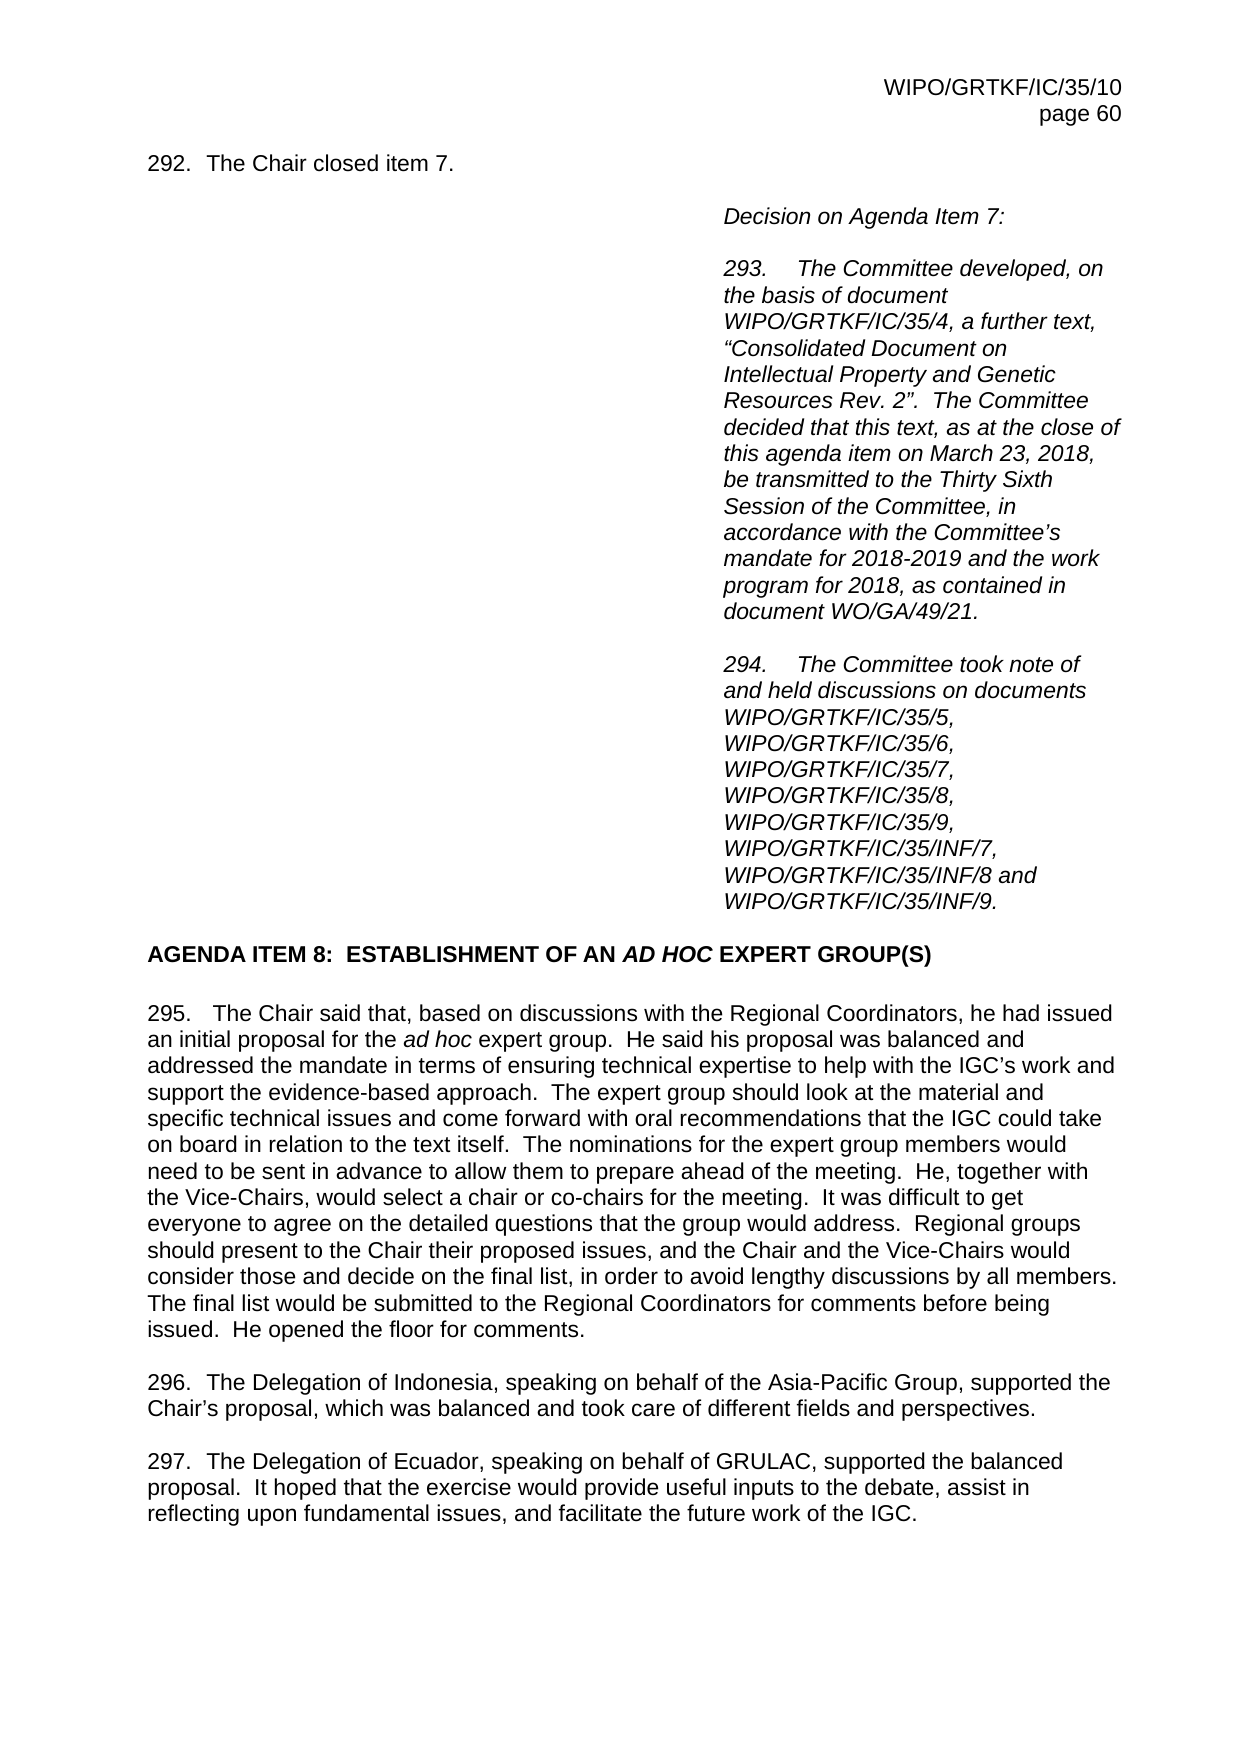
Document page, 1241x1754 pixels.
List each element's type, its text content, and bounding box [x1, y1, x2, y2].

list The Delegation of Ecuador, speaking on behalf of GRULAC, supported the balanced proposal. It hoped that the exercise would provide useful inputs to the debate, assist in reflecting upon fundamental issues, and facilitate the future work of the IGC. [147, 1448, 1122, 1527]
list Decision on Agenda Item 7: [723, 203, 1122, 229]
list The Chair said that, based on discussions with the Regional Coordinators, he had issued an initial proposal for the ad hoc expert group. He said his proposal was balanced and addressed the mandate in terms of ensuring technical expertise to help with the IGC’s work and support the evidence-based approach. The expert group should look at the material and specific technical issues and come forward with oral recommendations that the IGC could take on board in relation to the text itself. The nominations for the expert group members would need to be sent in advance to allow them to prepare ahead of the meeting. He, together with the Vice-Chairs, would select a chair or co-chairs for the meeting. It was difficult to get everyone to agree on the detailed questions that the group would address. Regional groups should present to the Chair their proposed issues, and the Chair and the Vice-Chairs would consider those and decide on the final list, in order to avoid lengthy discussions by all members. The final list would be submitted to the Regional Coordinators for comments before being issued. He opened the floor for comments. [147, 999, 1122, 1342]
list The Committee took note of and held discussions on documents WIPO/GRTKF/IC/35/5, WIPO/GRTKF/IC/35/6, WIPO/GRTKF/IC/35/7, WIPO/GRTKF/IC/35/8, WIPO/GRTKF/IC/35/9, WIPO/GRTKF/IC/35/INF/7, WIPO/GRTKF/IC/35/INF/8 and WIPO/GRTKF/IC/35/INF/9. [723, 651, 1122, 914]
list The Committee developed, on the basis of document WIPO/GRTKF/IC/35/4, a further text, “Consolidated Document on Intellectual Property and Genetic Resources Rev. 2”. The Committee decided that this text, as at the close of this agenda item on March 23, 2018, be transmitted to the Thirty Sixth Session of the Committee, in accordance with the Committee’s mandate for 2018-2019 and the work program for 2018, as contained in document WO/GA/49/21. [723, 255, 1122, 624]
list The Delegation of Indonesia, speaking on behalf of the Asia-Pacific Group, supported the Chair’s proposal, which was balanced and took care of different fields and perspectives. [147, 1368, 1122, 1421]
list The Chair closed item 7. [147, 150, 1122, 176]
subtitle AGENDA ITEM 8: Establishment of an ad hoc expert group(s) [147, 941, 1122, 967]
